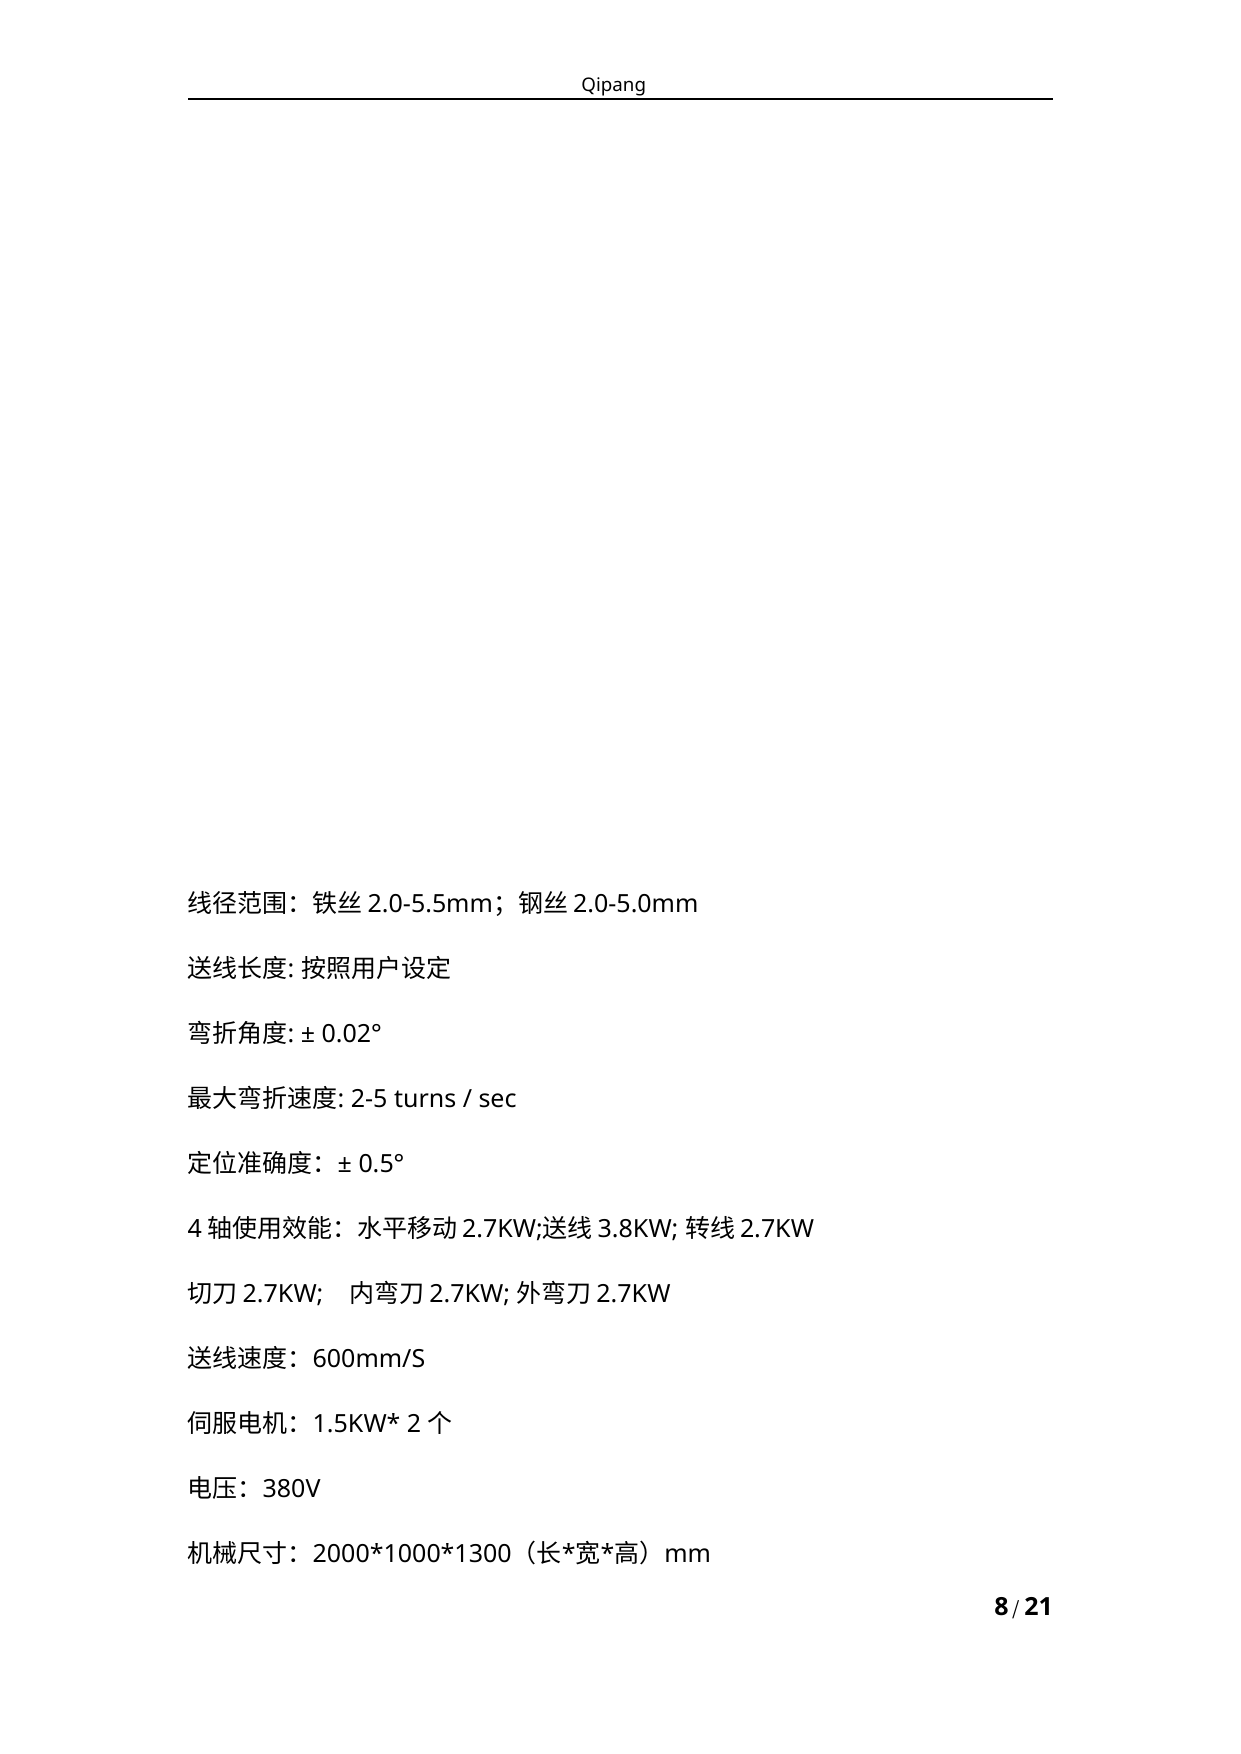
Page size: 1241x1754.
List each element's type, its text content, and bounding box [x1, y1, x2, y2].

text 送线速度：600mm/S [187, 1324, 1053, 1389]
text 电压：380V [187, 1454, 1053, 1519]
text 线径范围：铁丝2.0-5.5mm；钢丝2.0-5.0mm [187, 869, 1053, 934]
text 最大弯折速度: 2-5 turns / sec [187, 1064, 1053, 1129]
text 伺服电机：1.5KW* 2 个 [187, 1389, 1053, 1454]
text 定位准确度：± 0.5° [187, 1129, 1053, 1194]
text 弯折角度: ± 0.02° [187, 999, 1053, 1064]
text 送线长度: 按照用户设定 [187, 934, 1053, 999]
text 机械尺寸：2000*1000*1300（长*宽*高）mm [187, 1519, 1053, 1584]
text 4轴使用效能：水平移动2.7KW;送线3.8KW; 转线2.7KW [187, 1194, 1053, 1259]
text 切刀2.7KW; 内弯刀2.7KW; 外弯刀2.7KW [187, 1259, 1053, 1324]
